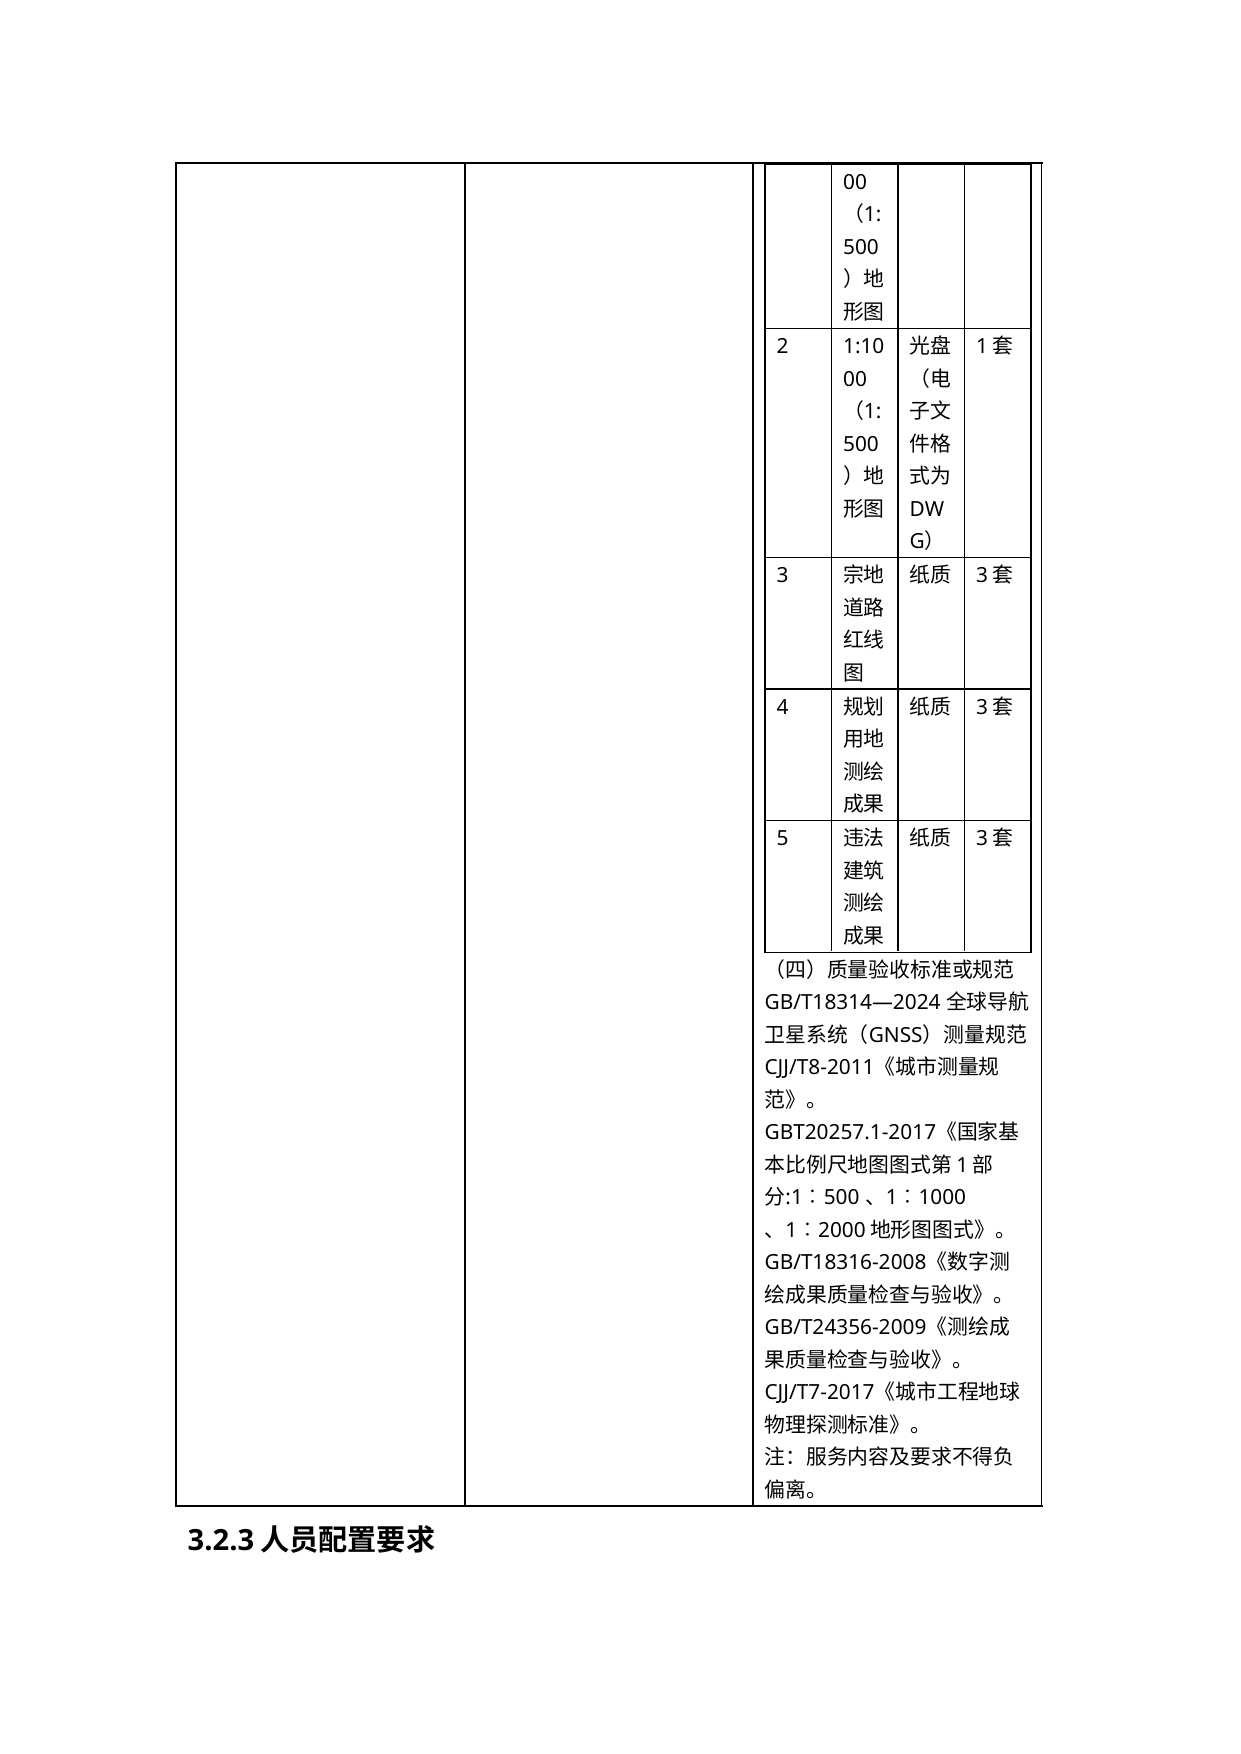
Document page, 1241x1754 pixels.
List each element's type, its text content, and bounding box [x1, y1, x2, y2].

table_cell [754, 164, 1041, 1505]
table_cell [466, 164, 752, 1505]
text 3.2.3人员配置要求 [187, 1507, 1053, 1572]
table_cell 1 [177, 164, 464, 1505]
